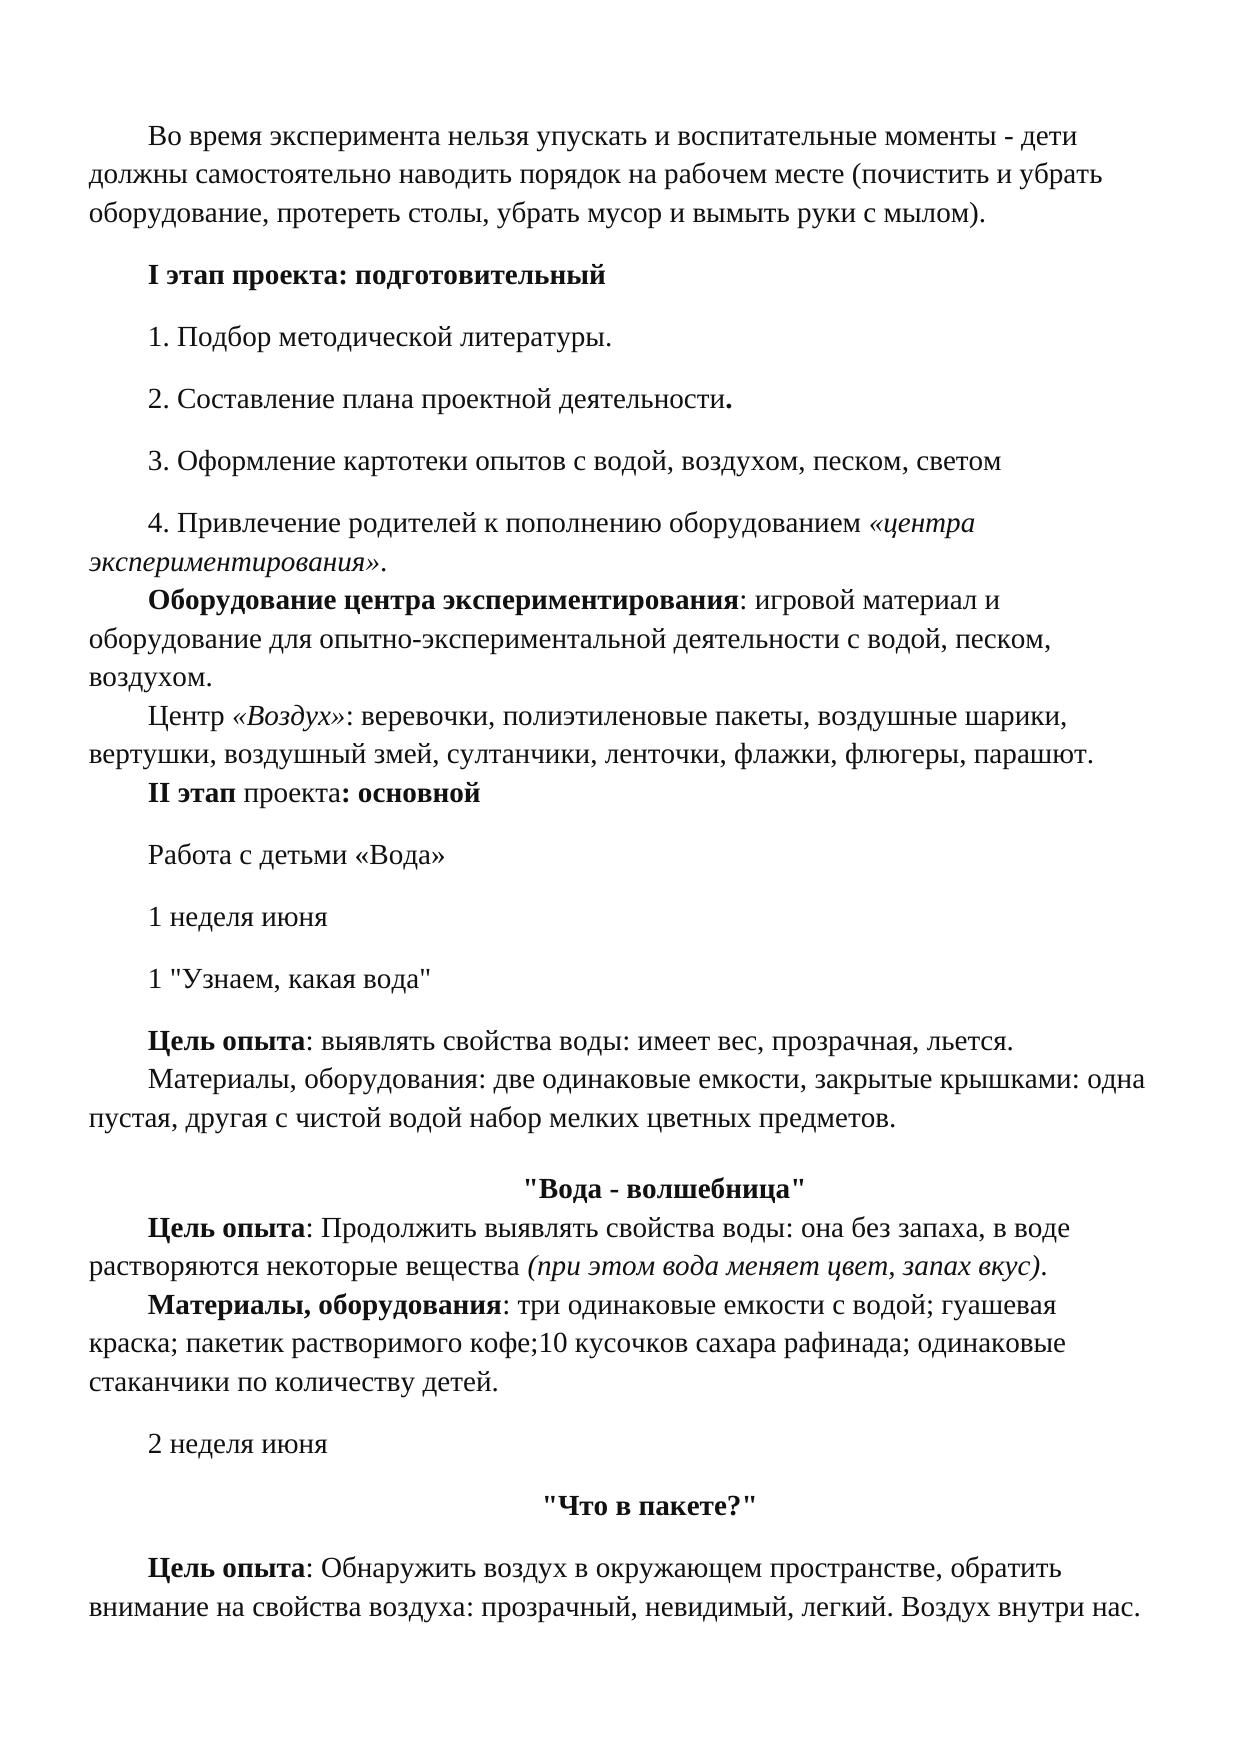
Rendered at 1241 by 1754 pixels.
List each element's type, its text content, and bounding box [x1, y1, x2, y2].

text 2 неделя июня [88, 1426, 1152, 1460]
text 1 "Узнаем, какая вода" [88, 961, 1152, 994]
text Работа с детьми «Вода» [88, 837, 1152, 870]
text Материалы, оборудования: две одинаковые емкости, закрытые крышками: одна пустая, другая с чистой водой набор мелких цветных предметов. [88, 1061, 1152, 1133]
text Цель опыта: Продолжить выявлять свойства воды: она без запаха, в воде растворяются некоторые вещества (при этом вода меняет цвет, запах вкус). [88, 1210, 1152, 1282]
text I этап проекта: подготовительный [88, 257, 1152, 291]
text Цель опыта: Обнаружить воздух в окружающем пространстве, обратить внимание на свойства воздуха: прозрачный, невидимый, легкий. Воздух внутри нас. [88, 1550, 1152, 1622]
text Во время эксперимента нельзя упускать и воспитательные моменты - дети должны самостоятельно наводить порядок на рабочем месте (почистить и убрать оборудование, протереть столы, убрать мусор и вымыть руки с мылом). [88, 118, 1152, 229]
text 1. Подбор методической литературы. [88, 319, 1152, 353]
text "Вода - волшебница" [177, 1171, 1152, 1205]
text Цель опыта: выявлять свойства воды: имеет вес, прозрачная, льется. [88, 1023, 1152, 1056]
text Центр «Воздух»: веревочки, полиэтиленовые пакеты, воздушные шарики, вертушки, воздушный змей, султанчики, ленточки, флажки, флюгеры, парашют. [88, 698, 1152, 770]
text 3. Оформление картотеки опытов с водой, воздухом, песком, светом [88, 443, 1152, 477]
text 4. Привлечение родителей к пополнению оборудованием «центра экспериментирования». [88, 505, 1152, 577]
text 1 неделя июня [88, 899, 1152, 932]
text 2. Составление плана проектной деятельности. [88, 381, 1152, 415]
text Материалы, оборудования: три одинаковые емкости с водой; гуашевая краска; пакетик растворимого кофе;10 кусочков сахара рафинада; одинаковые стаканчики по количеству детей. [88, 1287, 1152, 1398]
text Оборудование центра экспериментирования: игровой материал и оборудование для опытно-экспериментальной деятельности с водой, песком, воздухом. [88, 582, 1152, 693]
text II этап проекта: основной [88, 775, 1152, 808]
text "Что в пакете?" [88, 1488, 1152, 1522]
